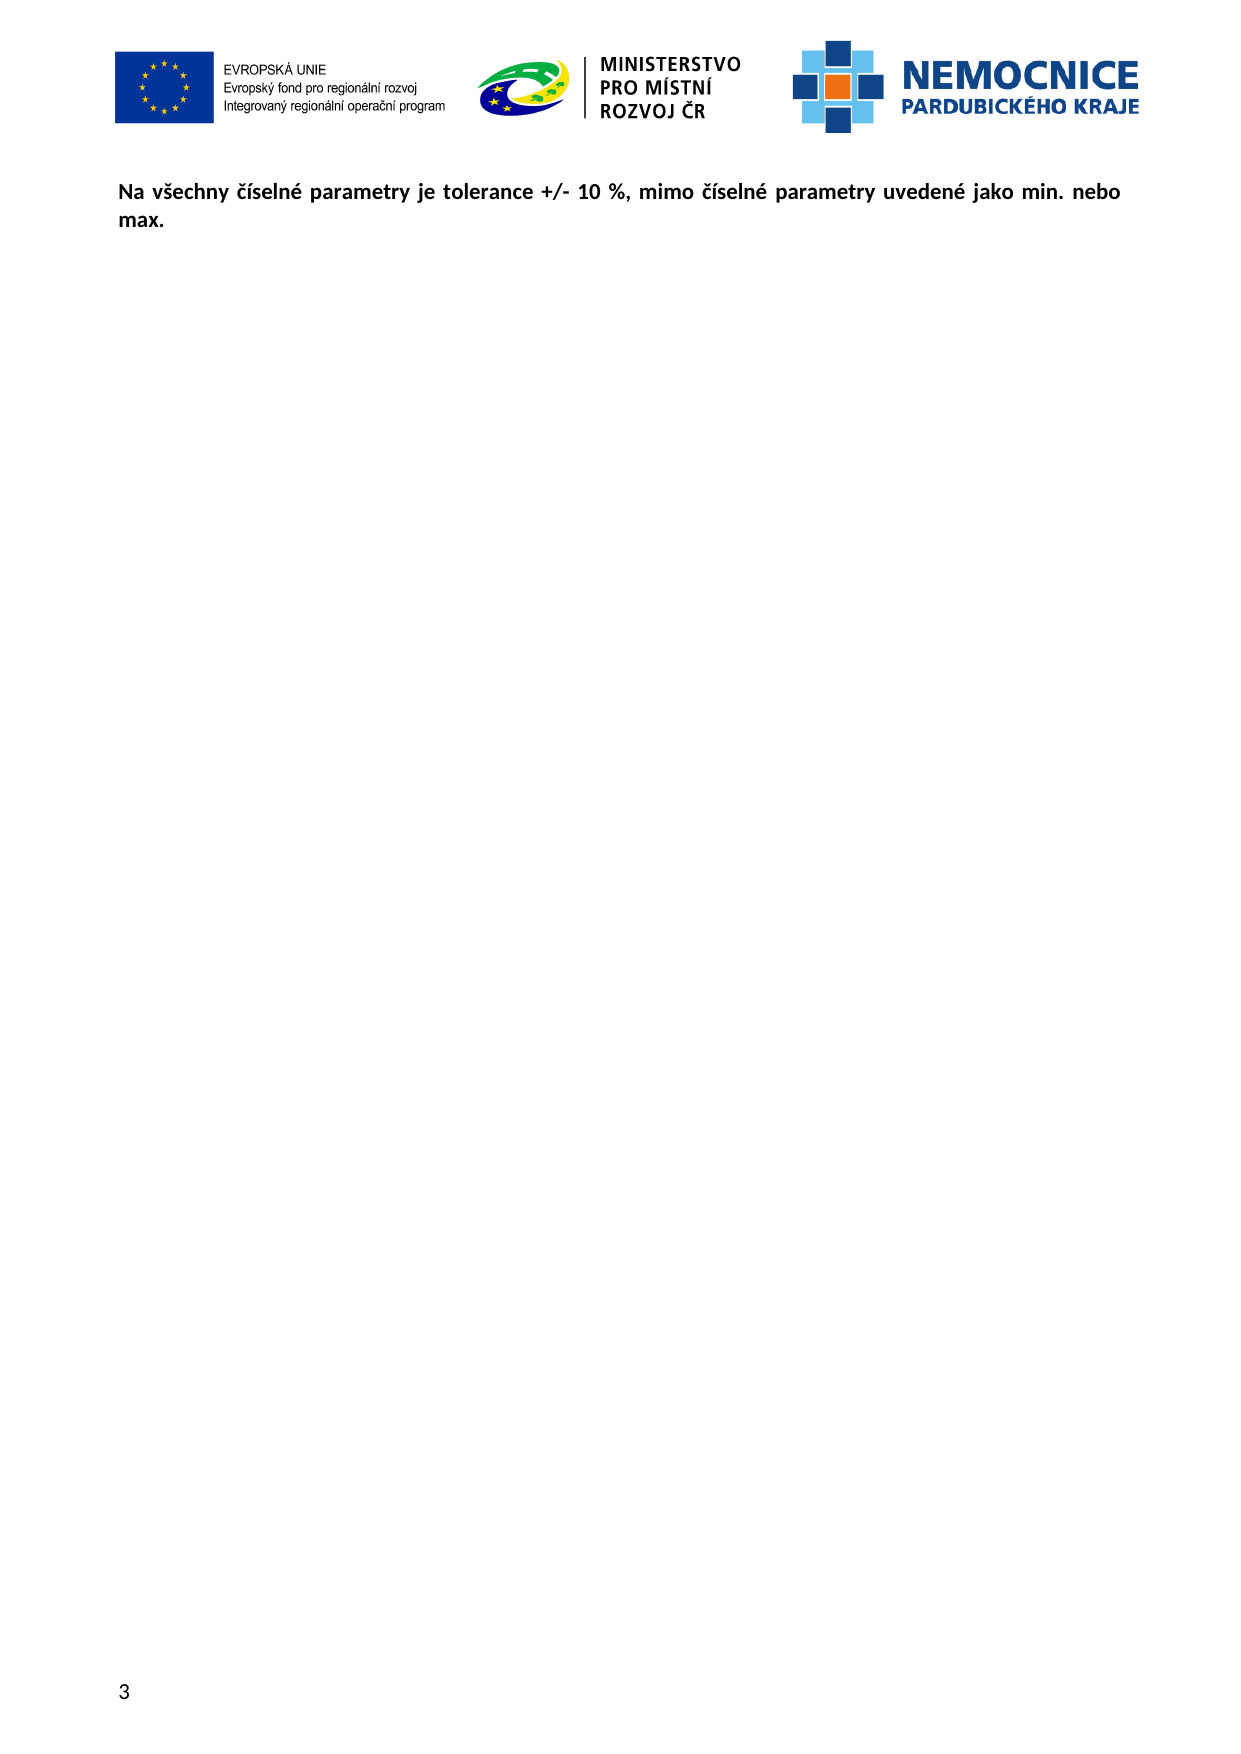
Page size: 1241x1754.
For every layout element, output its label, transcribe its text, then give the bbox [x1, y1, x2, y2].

text Na všechny číselné parametry je tolerance +/- 10 %, mimo číselné parametry uvedené jako min. nebo max. [118, 177, 1122, 233]
picture [791, 39, 1139, 134]
picture [93, 27, 762, 147]
